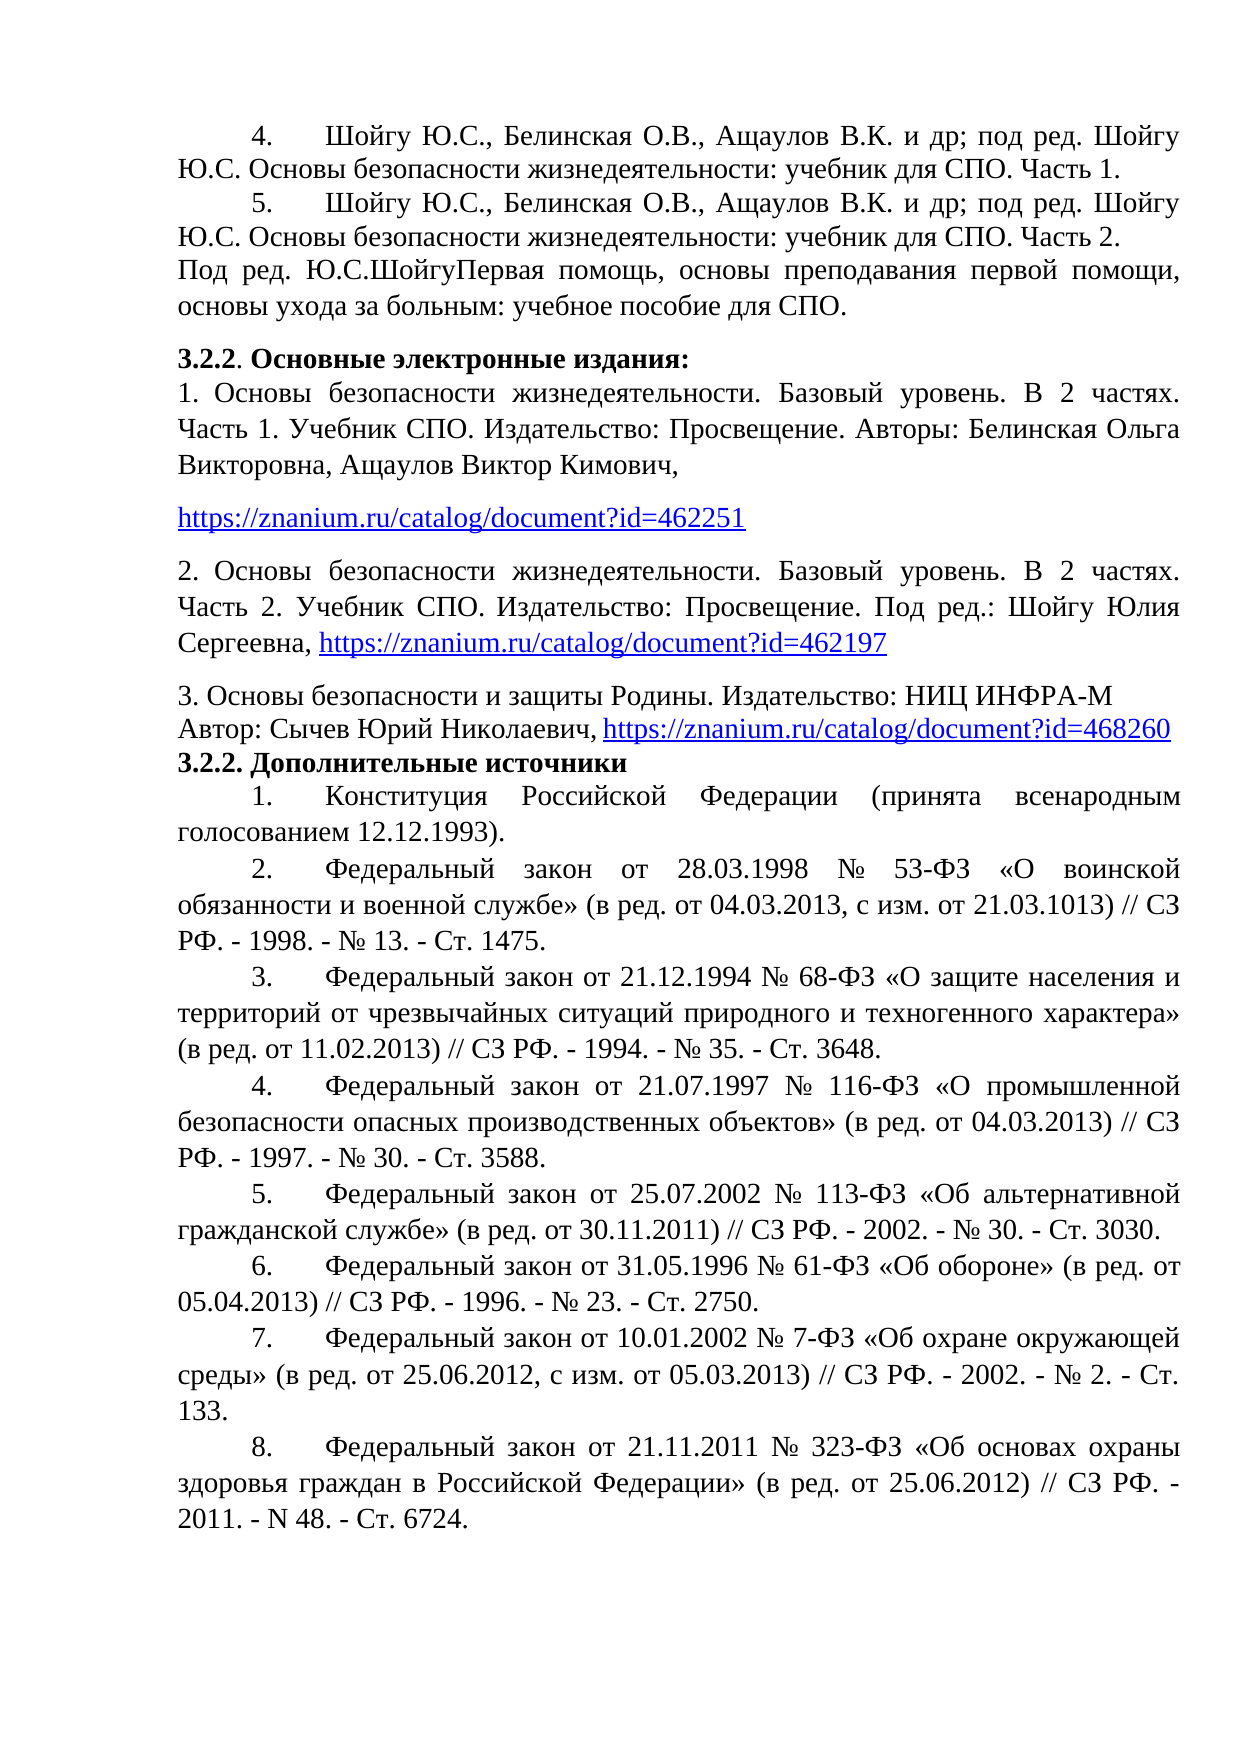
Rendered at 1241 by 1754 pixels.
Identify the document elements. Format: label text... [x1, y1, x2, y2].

text 2. Федеральный закон от 28.03.1998 № 53-ФЗ «О воинской обязанности и военной службе» (в ред. от 04.03.2013, с изм. от 21.03.1013) // СЗ РФ. - 1998. - № 13. - Ст. 1475. [177, 851, 1181, 957]
text Под ред. Ю.С.ШойгуПервая помощь, основы преподавания первой помощи, основы ухода за больным: учебное пособие для СПО. [177, 252, 1181, 322]
text 3. Федеральный закон от 21.12.1994 № 68-ФЗ «О защите населения и территорий от чрезвычайных ситуаций природного и техногенного характера» (в ред. от 11.02.2013) // СЗ РФ. - 1994. - № 35. - Ст. 3648. [177, 959, 1181, 1065]
text 3.2.2. Основные электронные издания: [177, 341, 1181, 375]
text 8. Федеральный закон от 21.11.2011 № 323-ФЗ «Об основах охраны здоровья граждан в Российской Федерации» (в ред. от 25.06.2012) // СЗ РФ. - 2011. - N 48. - Ст. 6724. [177, 1429, 1181, 1535]
text 3.2.2. Дополнительные источники [177, 745, 1181, 778]
text 1. Основы безопасности жизнедеятельности. Базовый уровень. В 2 частях. Часть 1. Учебник СПО. Издательство: Просвещение. Авторы: Белинская Ольга Викторовна, Ащаулов Виктор Кимович, [177, 375, 1181, 481]
text Автор: Сычев Юрий Николаевич, https://znanium.ru/catalog/document?id=468260 [177, 711, 1181, 745]
text 2. Основы безопасности жизнедеятельности. Базовый уровень. В 2 частях. Часть 2. Учебник СПО. Издательство: Просвещение. Под ред.: Шойгу Юлия Сергеевна, https://znanium.ru/catalog/document?id=462197 [177, 553, 1181, 658]
text 1. Конституция Российской Федерации (принята всенародным голосованием 12.12.1993). [177, 778, 1181, 848]
text 7. Федеральный закон от 10.01.2002 № 7-ФЗ «Об охране окружающей среды» (в ред. от 25.06.2012, с изм. от 05.03.2013) // СЗ РФ. - 2002. - № 2. - Ст. 133. [177, 1321, 1181, 1426]
text 4. Федеральный закон от 21.07.1997 № 116-ФЗ «О промышленной безопасности опасных производственных объектов» (в ред. от 04.03.2013) // СЗ РФ. - 1997. - № 30. - Ст. 3588. [177, 1068, 1181, 1173]
text 3. Основы безопасности и защиты Родины. Издательство: НИЦ ИНФРА-М [177, 678, 1181, 711]
text 6. Федеральный закон от 31.05.1996 № 61-ФЗ «Об обороне» (в ред. от 05.04.2013) // СЗ РФ. - 1996. - № 23. - Ст. 2750. [177, 1248, 1181, 1318]
text 5. Федеральный закон от 25.07.2002 № 113-ФЗ «Об альтернативной гражданской службе» (в ред. от 30.11.2011) // СЗ РФ. - 2002. - № 30. - Ст. 3030. [177, 1176, 1181, 1246]
list Шойгу Ю.С., Белинская О.В., Ащаулов В.К. и др; под ред. Шойгу Ю.С. Основы безопасности жизнедеятельности: учебник для СПО. Часть 1. [177, 118, 1181, 185]
list Шойгу Ю.С., Белинская О.В., Ащаулов В.К. и др; под ред. Шойгу Ю.С. Основы безопасности жизнедеятельности: учебник для СПО. Часть 2. [177, 185, 1181, 252]
text https://znanium.ru/catalog/document?id=462251 [177, 500, 1181, 533]
